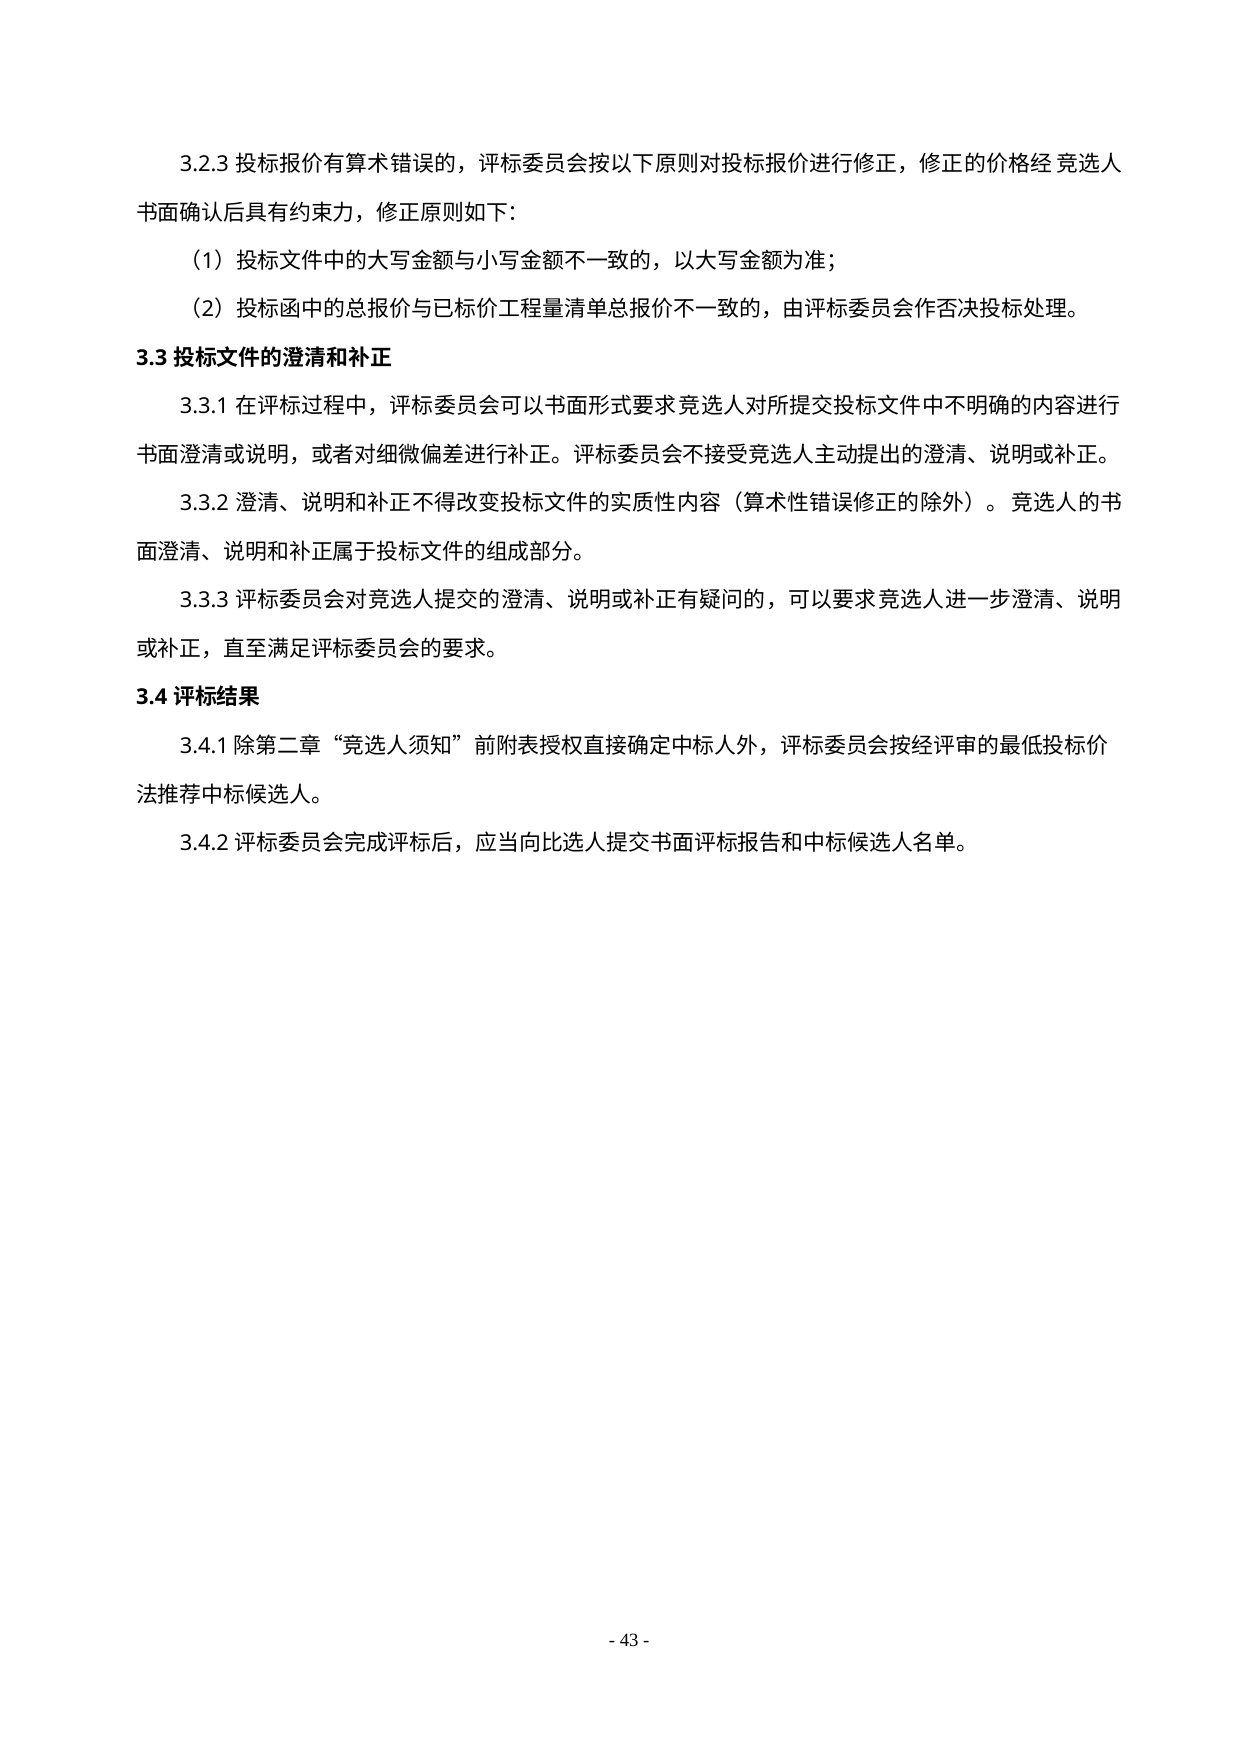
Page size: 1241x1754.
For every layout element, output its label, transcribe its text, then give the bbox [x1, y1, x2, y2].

subtitle 3.3 投标文件的澄清和补正 [136, 339, 1122, 372]
text （1）投标文件中的大写金额与小写金额不一致的，以大写金额为准； [136, 243, 1122, 275]
text 3.3.3 评标委员会对竞选人提交的澄清、说明或补正有疑问的，可以要求竞选人进一步澄清、说明或补正，直至满足评标委员会的要求。 [136, 582, 1122, 663]
text 3.3.1 在评标过程中，评标委员会可以书面形式要求竞选人对所提交投标文件中不明确的内容进行书面澄清或说明，或者对细微偏差进行补正。评标委员会不接受竞选人主动提出的澄清、说明或补正。 [136, 388, 1122, 469]
text 3.2.3 投标报价有算术错误的，评标委员会按以下原则对投标报价进行修正，修正的价格经竞选人书面确认后具有约束力，修正原则如下： [136, 146, 1122, 227]
text 3.4.2 评标委员会完成评标后，应当向比选人提交书面评标报告和中标候选人名单。 [136, 824, 1122, 857]
text （2）投标函中的总报价与已标价工程量清单总报价不一致的，由评标委员会作否决投标处理。 [136, 291, 1122, 324]
text 3.4.1除第二章“竞选人须知”前附表授权直接确定中标人外，评标委员会按经评审的最低投标价法推荐中标候选人。 [136, 727, 1122, 809]
text 3.3.2 澄清、说明和补正不得改变投标文件的实质性内容（算术性错误修正的除外）。竞选人的书面澄清、说明和补正属于投标文件的组成部分。 [136, 485, 1122, 566]
subtitle 3.4 评标结果 [136, 679, 1122, 712]
